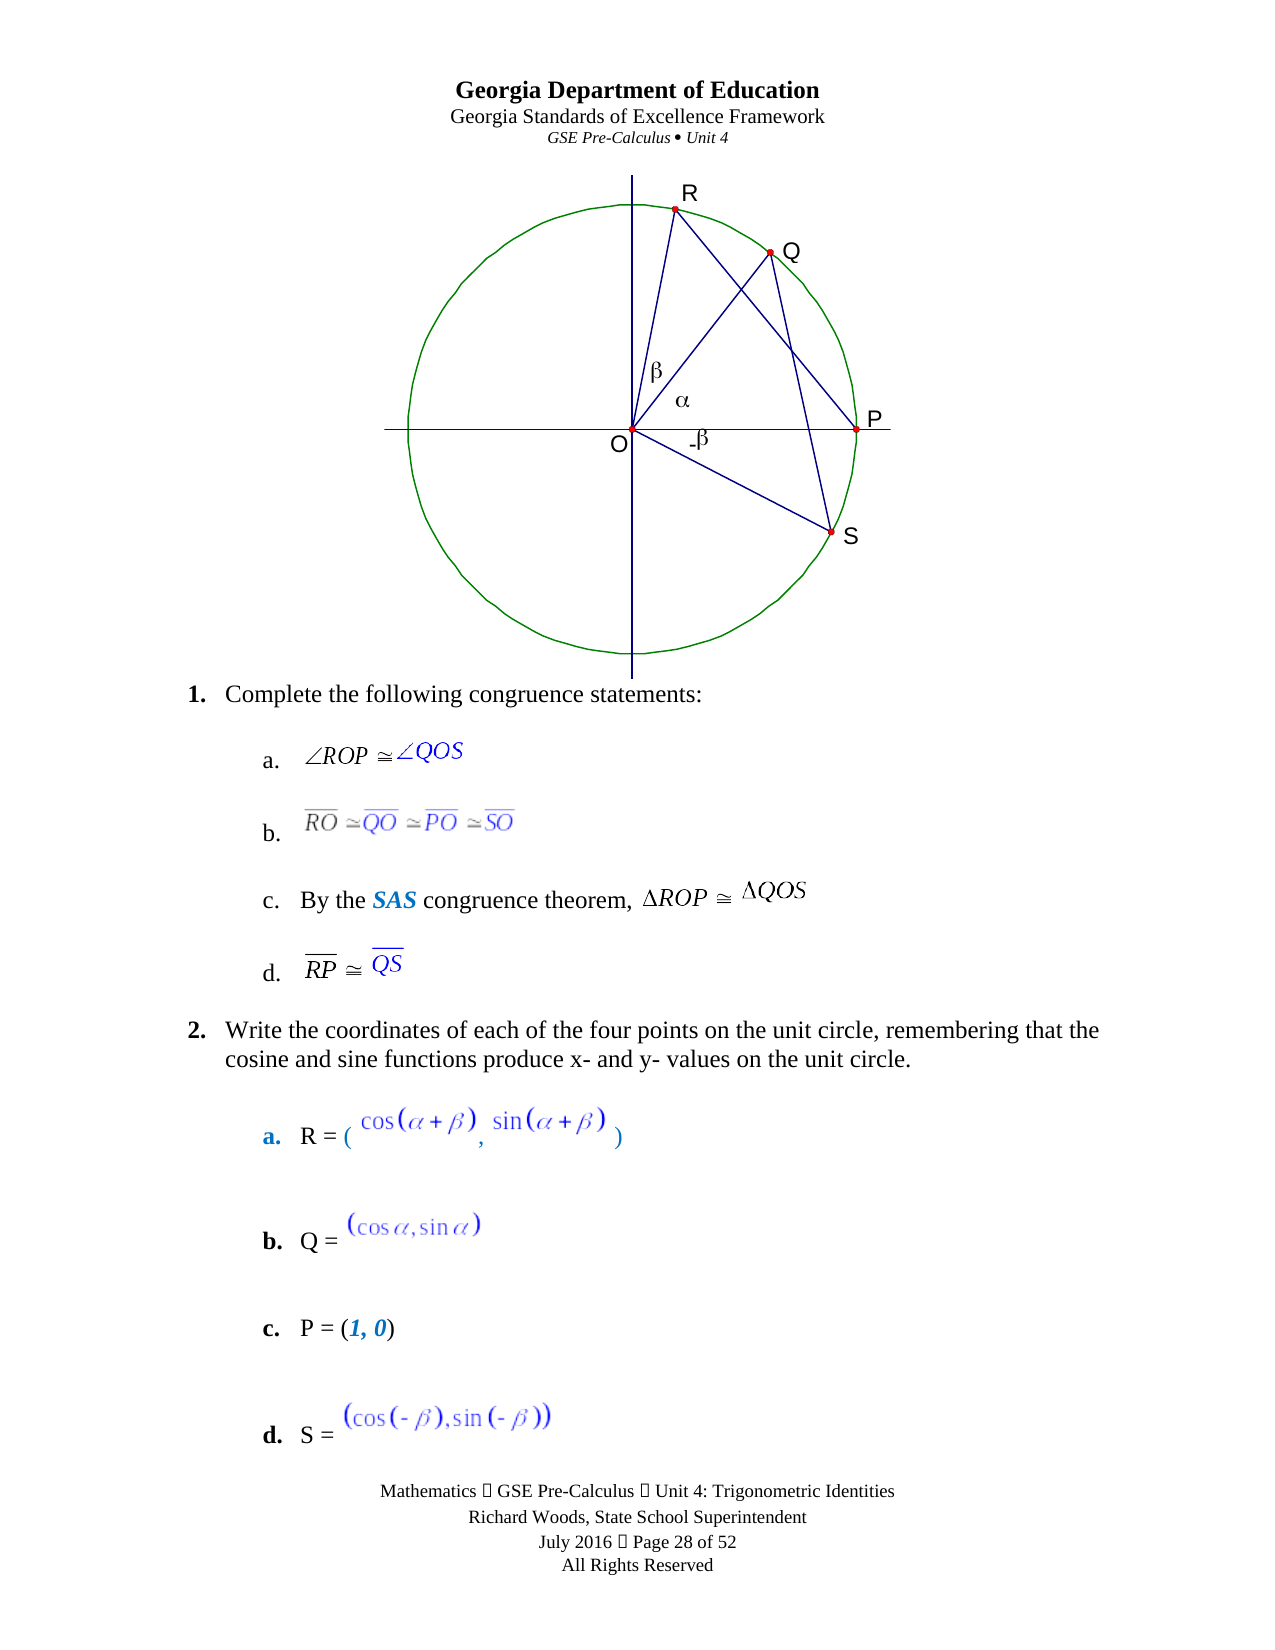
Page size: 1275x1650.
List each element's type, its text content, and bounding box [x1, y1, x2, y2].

list By the SAS congruence theorem, [262, 876, 1125, 914]
list Complete the following congruence statements: [187, 679, 1125, 708]
list Write the coordinates of each of the four points on the unit circle, remembering that the cosine and sine functions produce x- and y- values on the unit circle. [187, 1016, 1125, 1073]
list Q = [262, 1207, 1125, 1255]
list P = (1, 0) [262, 1313, 1125, 1341]
list R = ( , ) [262, 1102, 1125, 1150]
list S = [262, 1399, 1125, 1449]
